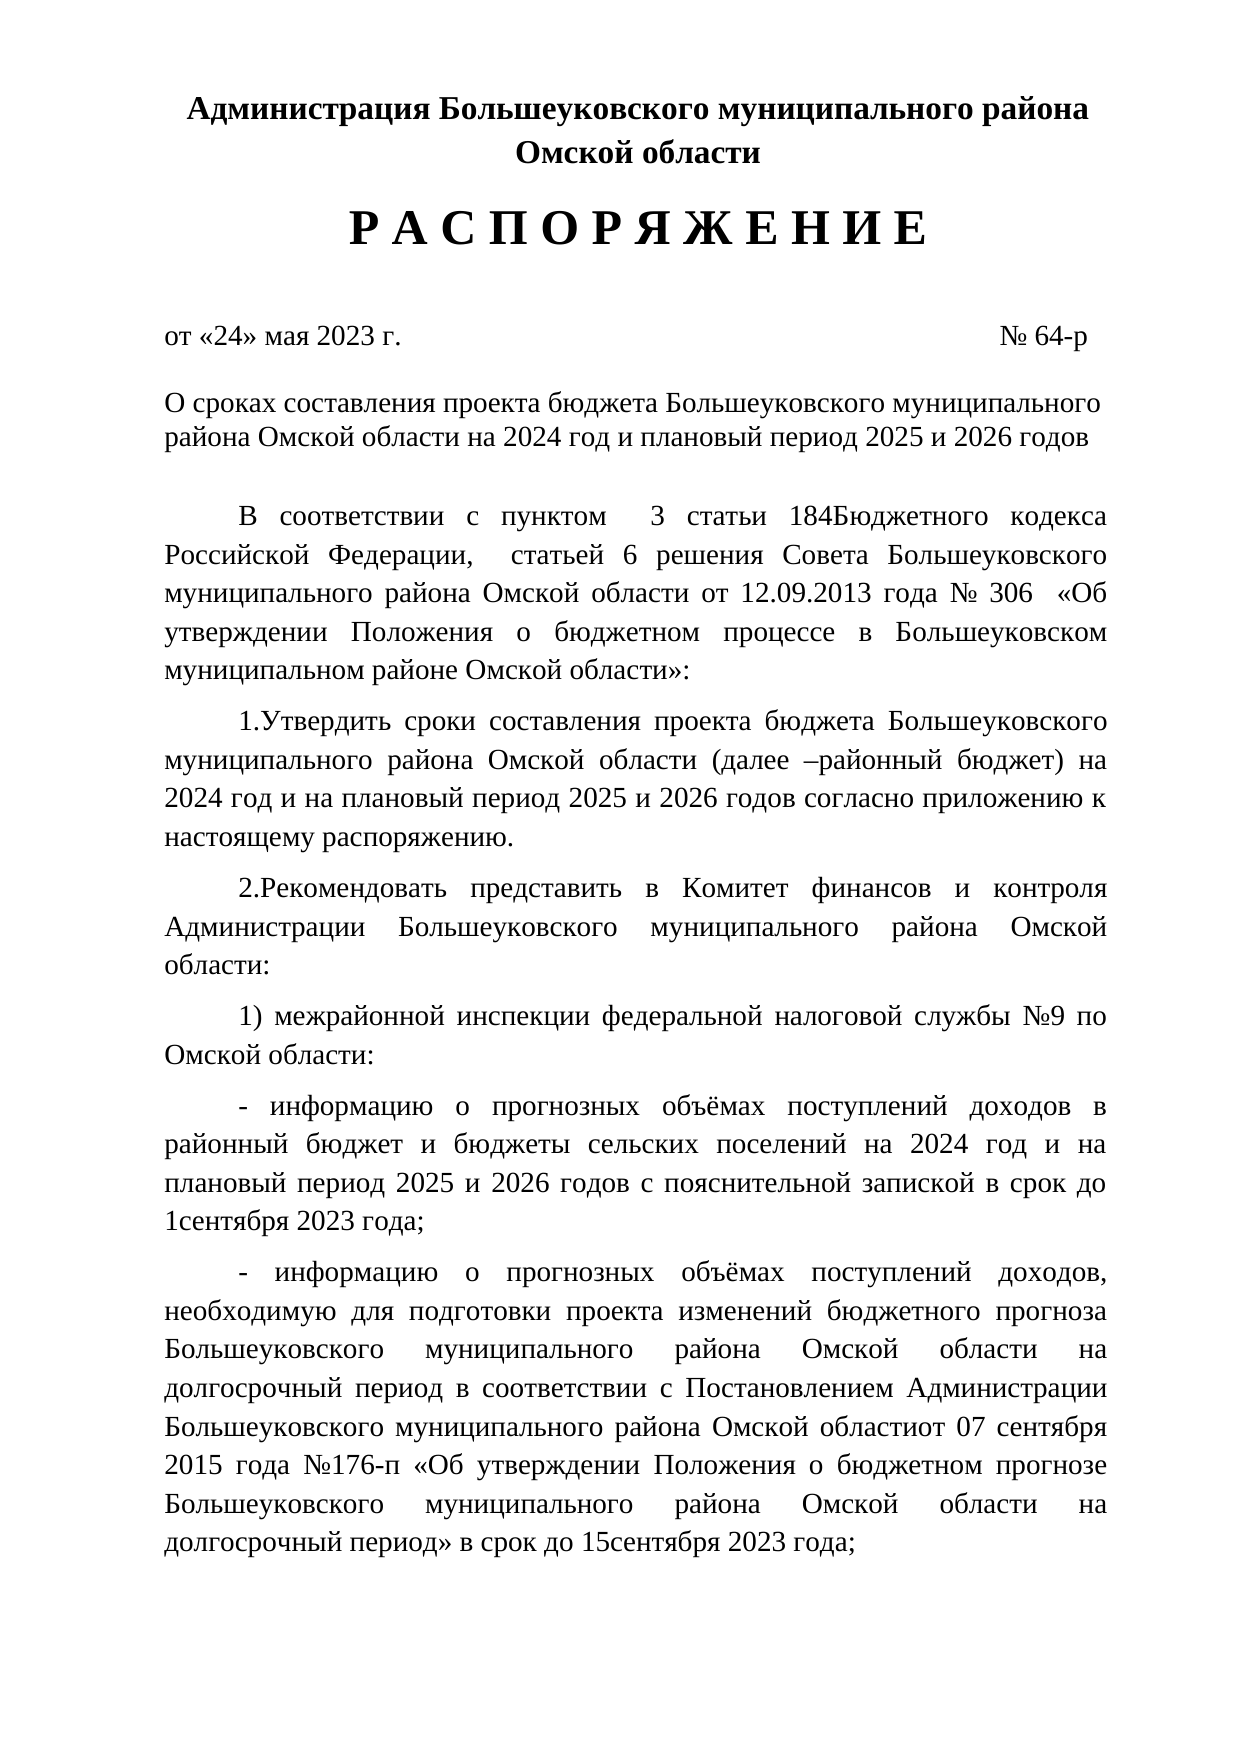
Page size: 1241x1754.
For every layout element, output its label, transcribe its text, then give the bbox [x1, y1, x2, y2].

text Администрация Большеуковского муниципального района [153, 89, 1122, 127]
text - информацию о прогнозных объёмах поступлений доходов в районный бюджет и бюджеты сельских поселений на 2024 год и на плановый период 2025 и 2026 годов с пояснительной запиской в срок до 1сентября 2023 года; [164, 1088, 1108, 1237]
text 2.Рекомендовать представить в Комитет финансов и контроля Администрации Большеуковского муниципального района Омской области: [164, 870, 1108, 981]
text О сроках составления проекта бюджета Большеуковского муниципального района Омской области на 2024 год и плановый период 2025 и 2026 годов [164, 385, 1108, 452]
text 1) межрайонной инспекции федеральной налоговой службы №9 по Омской области: [164, 998, 1108, 1070]
text В соответствии с пунктом 3 статьи 184Бюджетного кодекса Российской Федерации, статьей 6 решения Совета Большеуковского муниципального района Омской области от 12.09.2013 года № 306 «Об утверждении Положения о бюджетном процессе в Большеуковском муниципальном районе Омской области»: [164, 498, 1108, 686]
text Омской области [153, 133, 1122, 171]
text Р А С П О Р Я Ж Е Н И Е [153, 198, 1122, 255]
text от «24» мая 2023 г. № 64-р [164, 318, 1108, 352]
text - информацию о прогнозных объёмах поступлений доходов, необходимую для подготовки проекта изменений бюджетного прогноза Большеуковского муниципального района Омской области на долгосрочный период в соответствии с Постановлением Администрации Большеуковского муниципального района Омской областиот 07 сентября 2015 года №176-п «Об утверждении Положения о бюджетном прогнозе Большеуковского муниципального района Омской области на долгосрочный период» в срок до 15сентября 2023 года; [164, 1254, 1108, 1558]
text 1.Утвердить сроки составления проекта бюджета Большеуковского муниципального района Омской области (далее –районный бюджет) на 2024 год и на плановый период 2025 и 2026 годов согласно приложению к настоящему распоряжению. [164, 703, 1108, 853]
